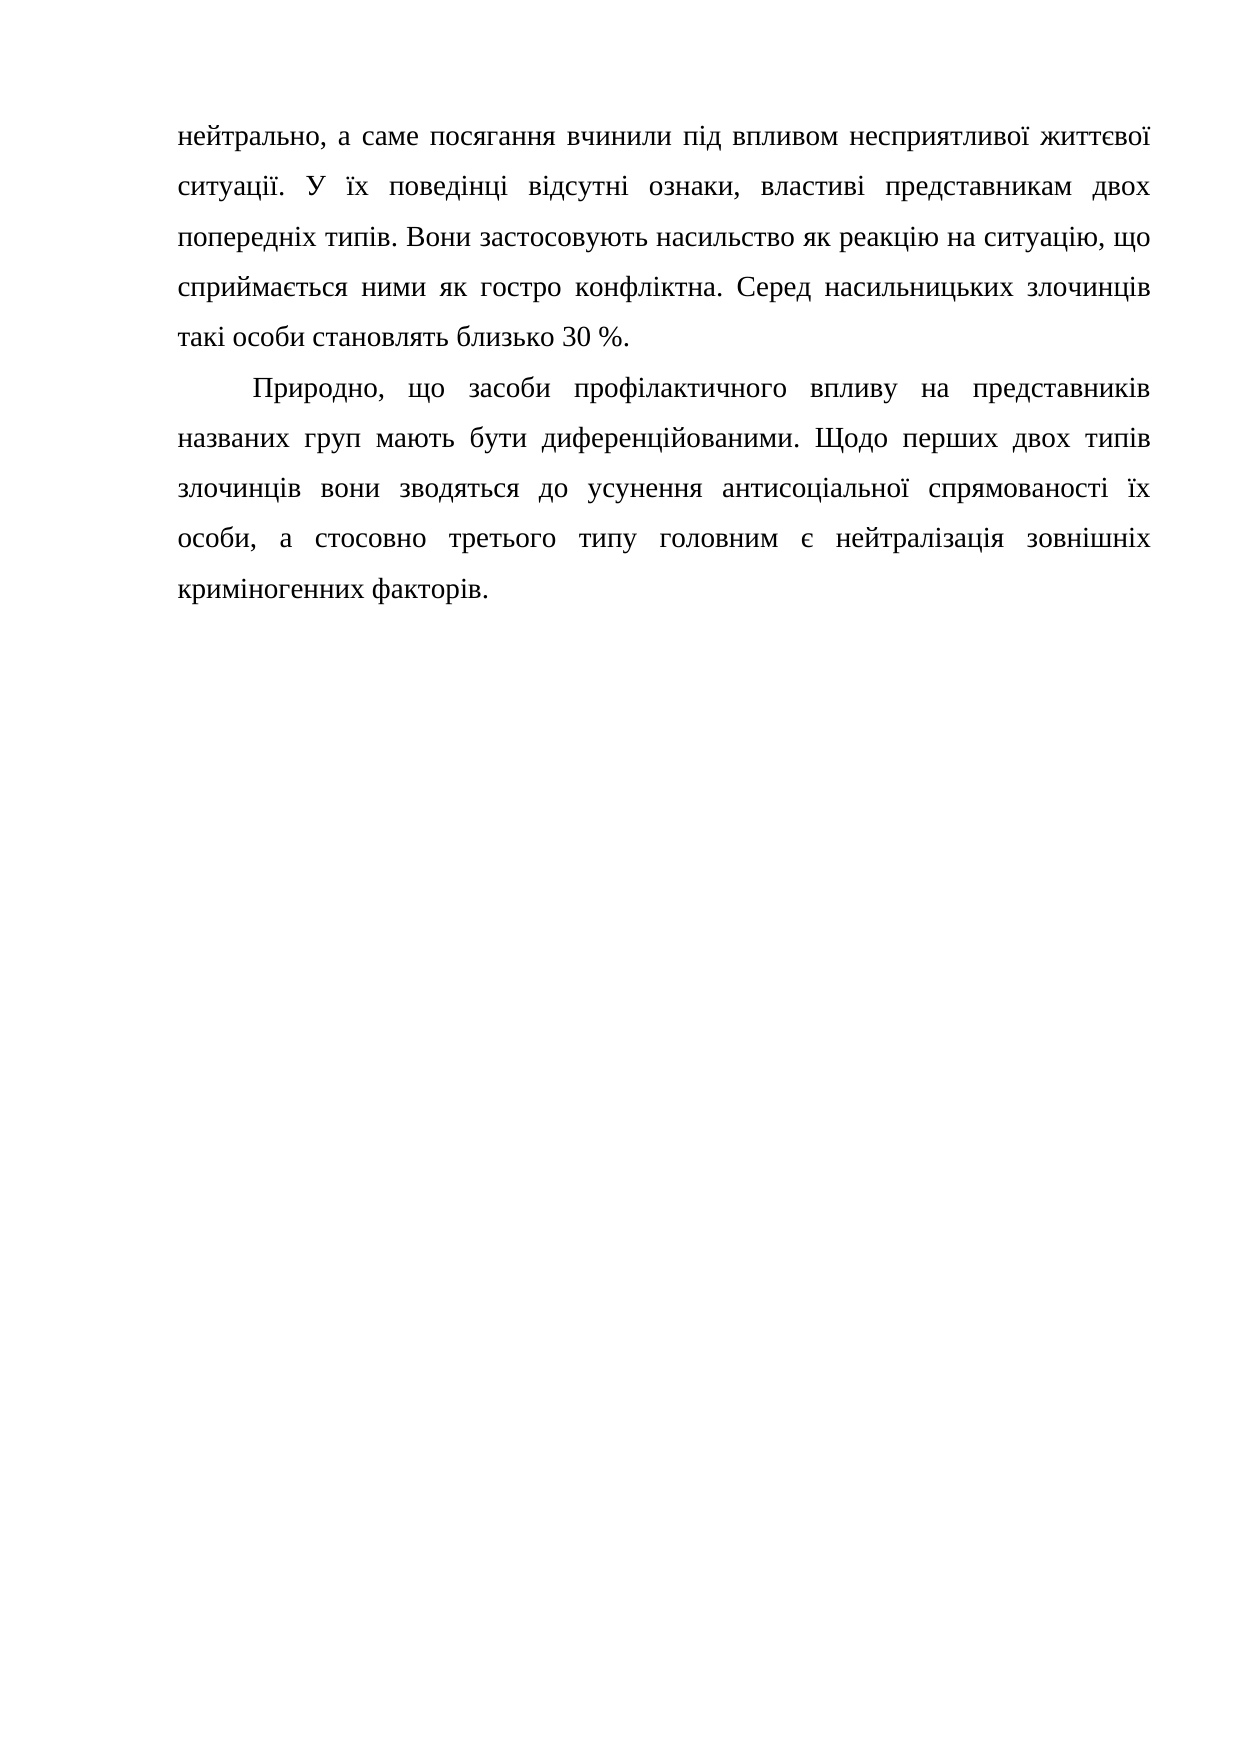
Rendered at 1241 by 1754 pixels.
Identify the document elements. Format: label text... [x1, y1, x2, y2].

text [177, 118, 1152, 353]
text Природно, що засоби профілактичного впливу на представників названих груп мають бути диференційованими. Щодо перших двох типів злочинців вони зводяться до усунення антисоціальної спрямованості їх особи, а стосовно третього типу головним є нейтралізація зовнішніх криміногенних факторів. [177, 370, 1152, 604]
